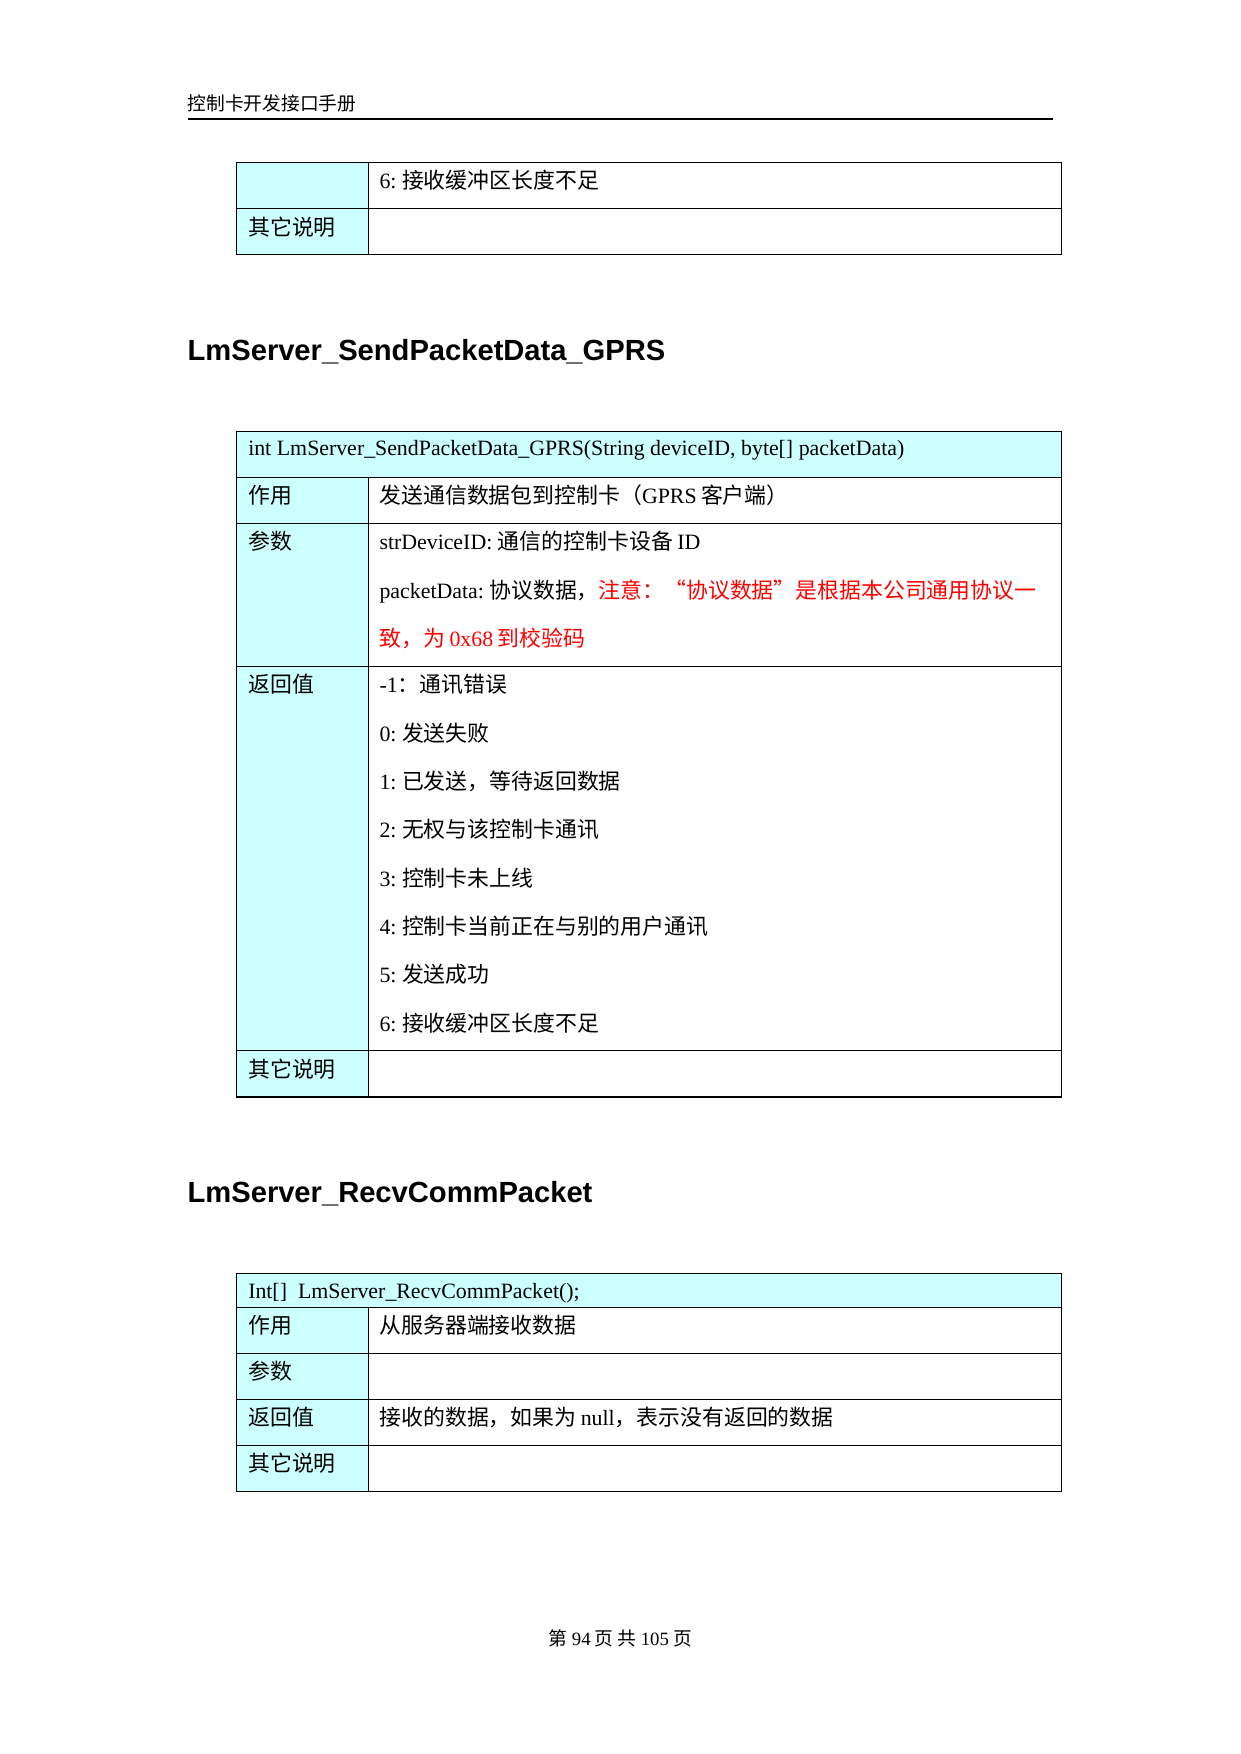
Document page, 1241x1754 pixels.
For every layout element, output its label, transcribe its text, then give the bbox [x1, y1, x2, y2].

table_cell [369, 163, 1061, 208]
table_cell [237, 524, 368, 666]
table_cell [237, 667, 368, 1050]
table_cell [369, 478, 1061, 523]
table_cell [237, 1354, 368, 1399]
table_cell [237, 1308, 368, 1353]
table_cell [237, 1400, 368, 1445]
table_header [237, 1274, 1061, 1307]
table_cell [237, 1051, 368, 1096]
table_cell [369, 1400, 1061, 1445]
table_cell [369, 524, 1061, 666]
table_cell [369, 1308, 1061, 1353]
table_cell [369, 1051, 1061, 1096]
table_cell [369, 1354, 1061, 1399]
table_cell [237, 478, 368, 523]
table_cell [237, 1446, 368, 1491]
subtitle LmServer_SendPacketData_GPRS [187, 317, 1053, 382]
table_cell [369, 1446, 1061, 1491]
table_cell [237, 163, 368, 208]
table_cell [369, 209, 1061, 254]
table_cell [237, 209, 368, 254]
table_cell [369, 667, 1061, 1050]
subtitle LmServer_RecvCommPacket [187, 1159, 1053, 1224]
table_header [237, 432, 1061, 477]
